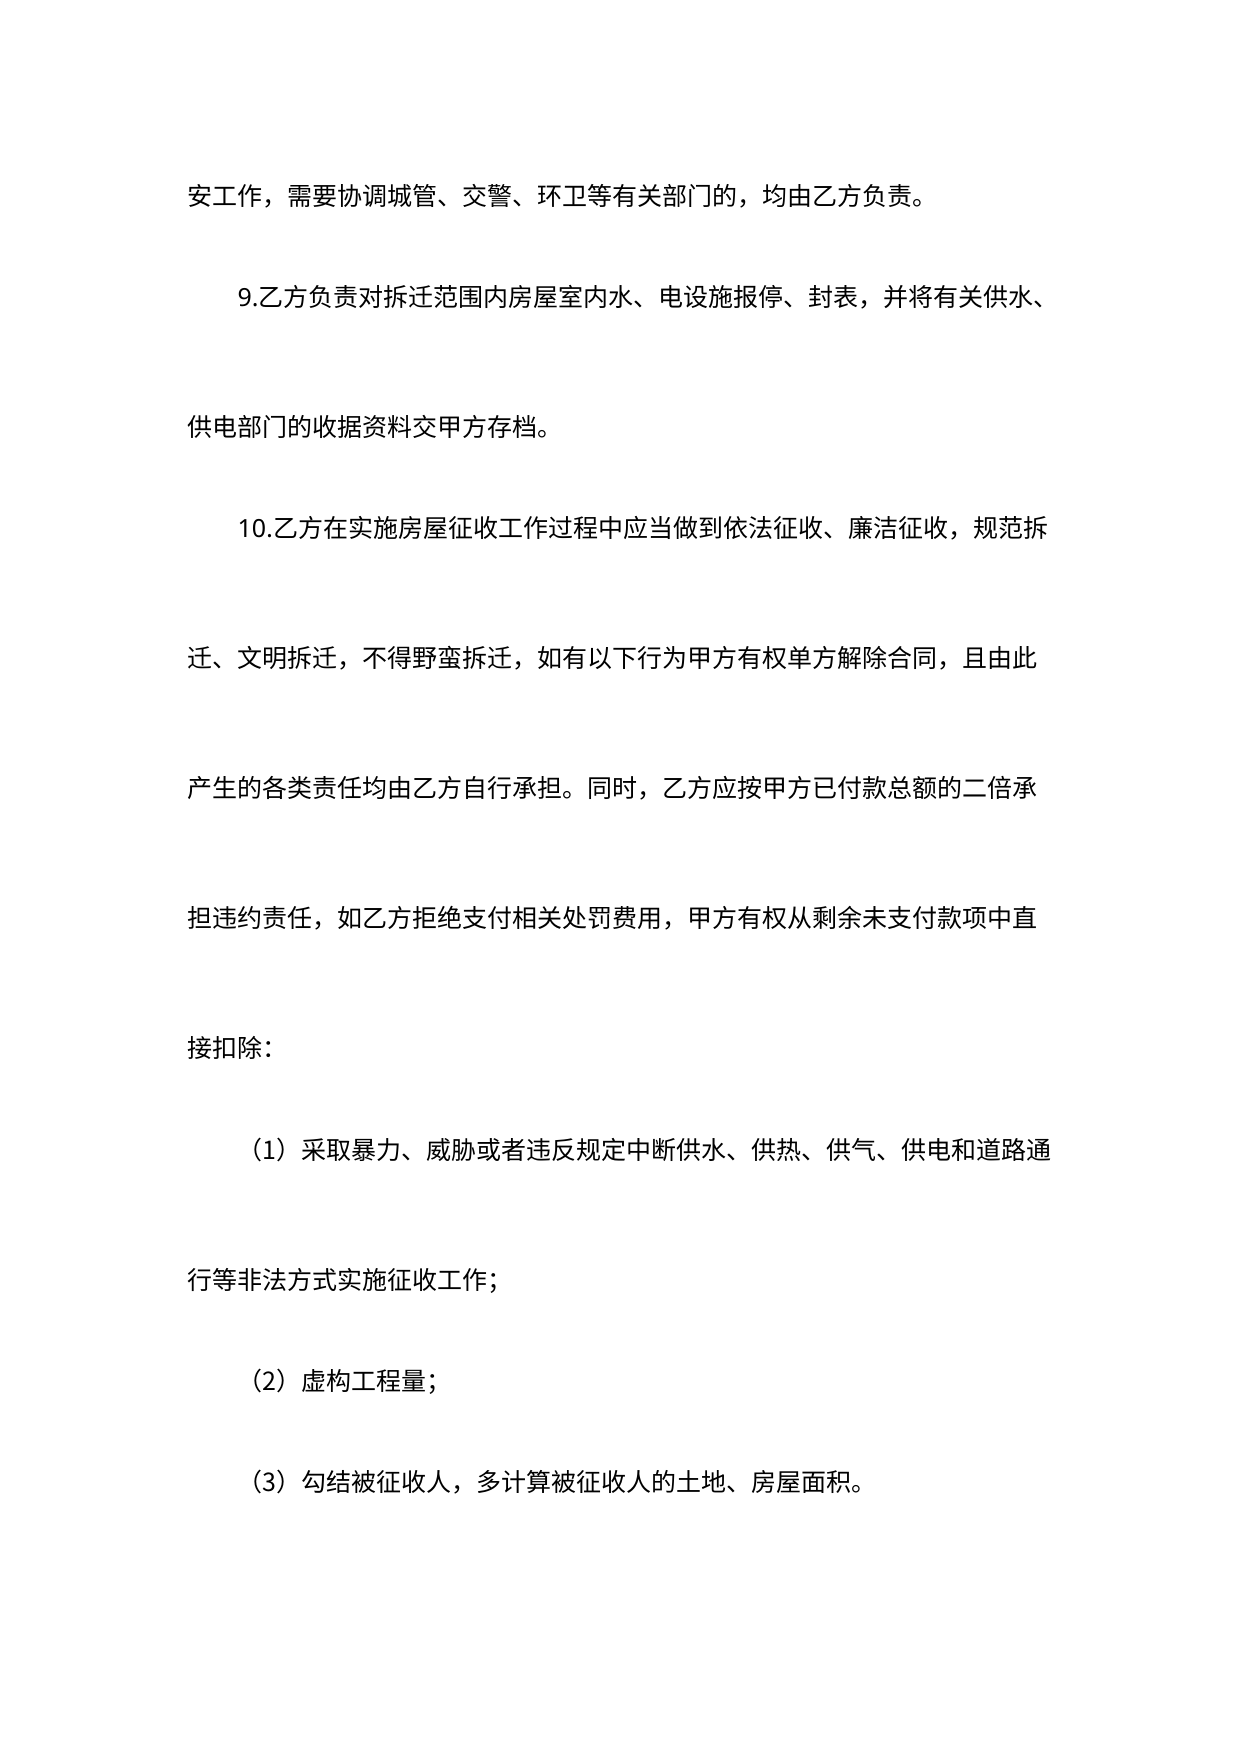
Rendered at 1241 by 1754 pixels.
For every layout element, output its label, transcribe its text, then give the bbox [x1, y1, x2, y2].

text （3）勾结被征收人，多计算被征收人的土地、房屋面积。 [187, 1448, 1053, 1513]
text （2）虚构工程量； [187, 1347, 1053, 1412]
text （1）采取暴力、威胁或者违反规定中断供水、供热、供气、供电和道路通行等非法方式实施征收工作； [187, 1116, 1053, 1311]
text 10.乙方在实施房屋征收工作过程中应当做到依法征收、廉洁征收，规范拆迁、文明拆迁，不得野蛮拆迁，如有以下行为甲方有权单方解除合同，且由此产生的各类责任均由乙方自行承担。同时，乙方应按甲方已付款总额的二倍承担违约责任，如乙方拒绝支付相关处罚费用，甲方有权从剩余未支付款项中直接扣除： [187, 494, 1053, 1079]
text 9.乙方负责对拆迁范围内房屋室内水、电设施报停、封表，并将有关供水、供电部门的收据资料交甲方存档。 [187, 263, 1053, 458]
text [187, 162, 1053, 227]
